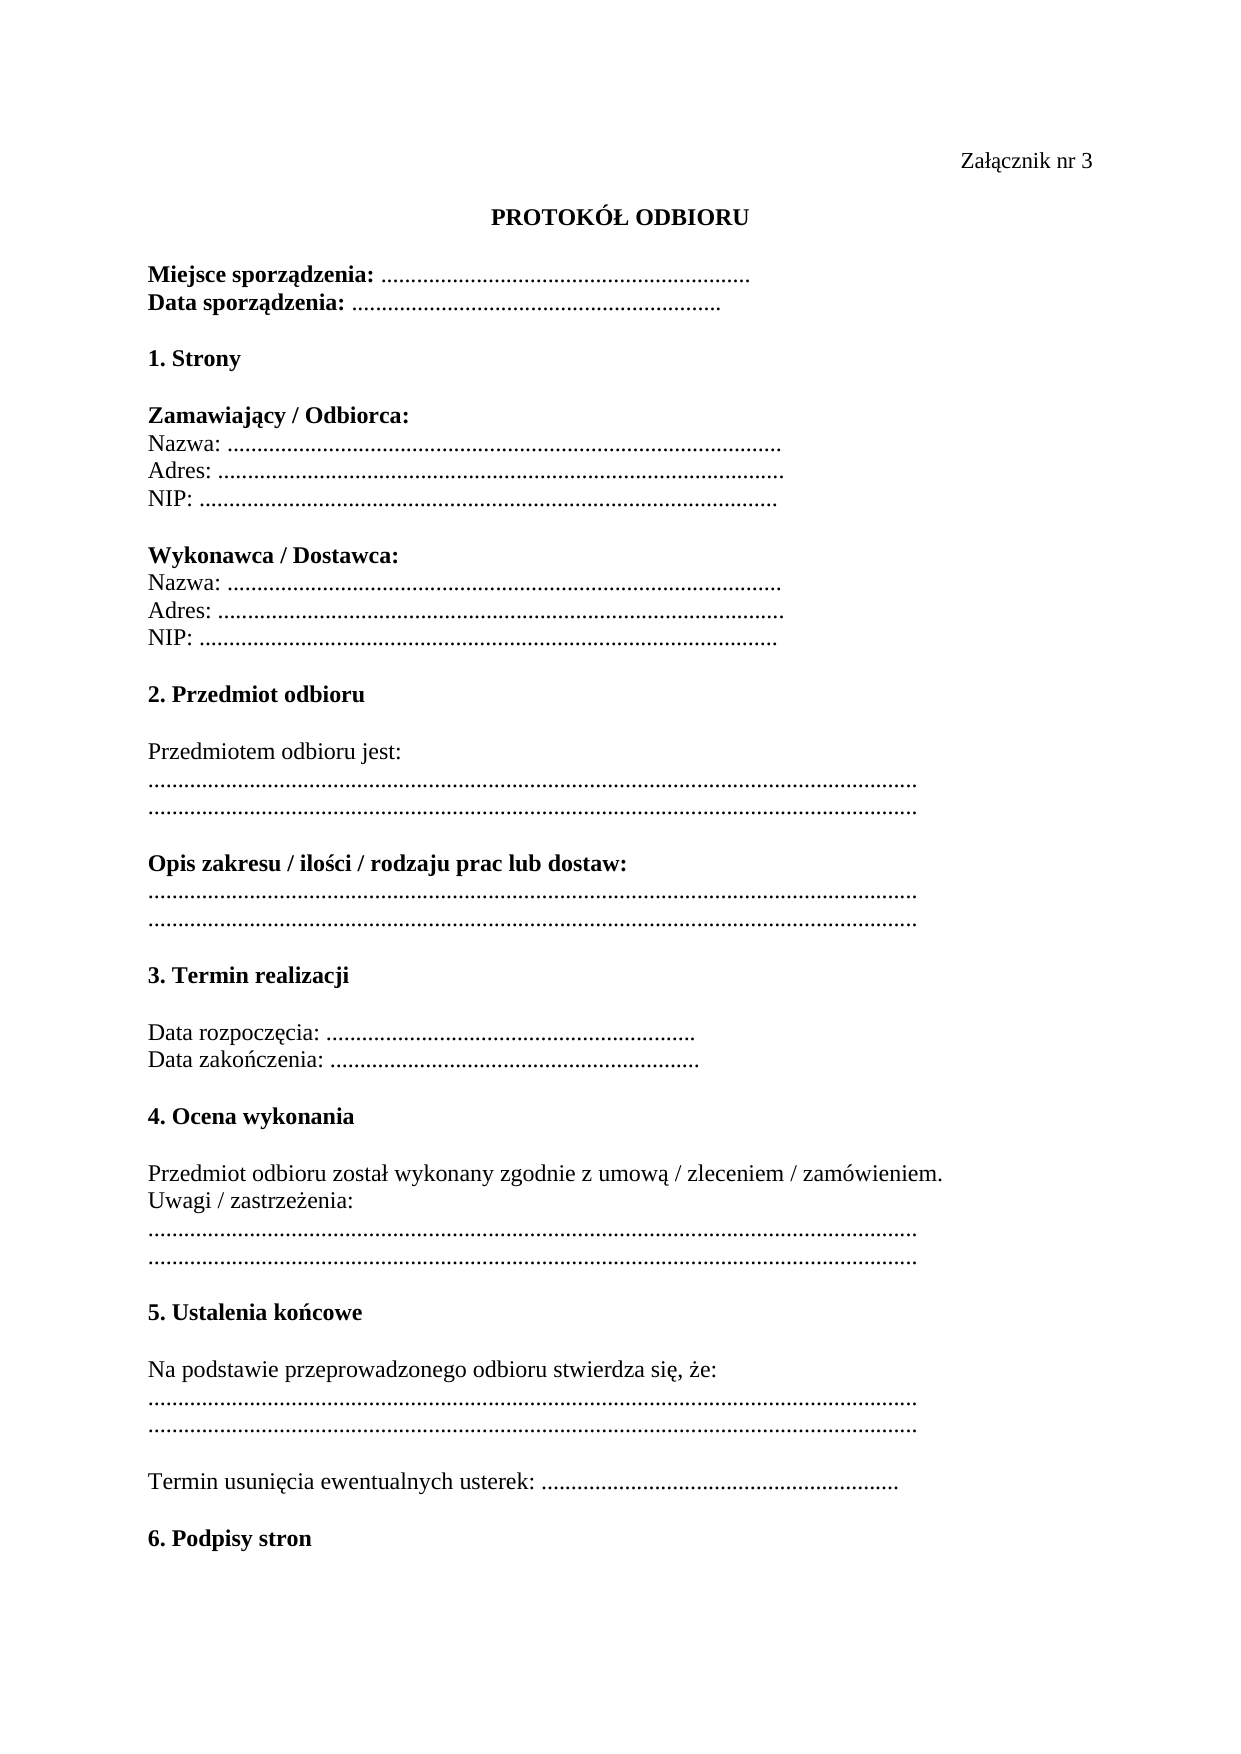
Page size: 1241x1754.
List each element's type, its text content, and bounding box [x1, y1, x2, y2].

text Przedmiot odbioru został wykonany zgodnie z umową / zleceniem / zamówieniem. Uwagi / zastrzeżenia: ................................................................................................................................. ................................................................................................................................. [148, 1159, 1093, 1269]
text Miejsce sporządzenia: .............................................................. Data sporządzenia: .............................................................. [148, 260, 1093, 315]
text Zamawiający / Odbiorca: Nazwa: ............................................................................................. Adres: ............................................................................................... NIP: ................................................................................................. [148, 401, 1093, 511]
text Załącznik nr 3 [148, 148, 1093, 174]
text 6. Podpisy stron [148, 1524, 1093, 1552]
text 5. Ustalenia końcowe [148, 1298, 1093, 1326]
text Przedmiotem odbioru jest: ................................................................................................................................. ................................................................................................................................. [148, 737, 1093, 820]
text Wykonawca / Dostawca: Nazwa: ............................................................................................. Adres: ............................................................................................... NIP: ................................................................................................. [148, 541, 1093, 651]
text Data rozpoczęcia: .............................................................. Data zakończenia: .............................................................. [148, 1018, 1093, 1073]
text 4. Ocena wykonania [148, 1102, 1093, 1130]
text 2. Przedmiot odbioru [148, 680, 1093, 708]
text 3. Termin realizacji [148, 961, 1093, 988]
text 1. Strony [148, 344, 1093, 372]
text Opis zakresu / ilości / rodzaju prac lub dostaw: ................................................................................................................................. ................................................................................................................................. [148, 849, 1093, 932]
text Na podstawie przeprowadzonego odbioru stwierdza się, że: ................................................................................................................................. ................................................................................................................................. [148, 1355, 1093, 1438]
text PROTOKÓŁ ODBIORU [148, 203, 1093, 231]
text Termin usunięcia ewentualnych usterek: ............................................................ [148, 1467, 1093, 1495]
